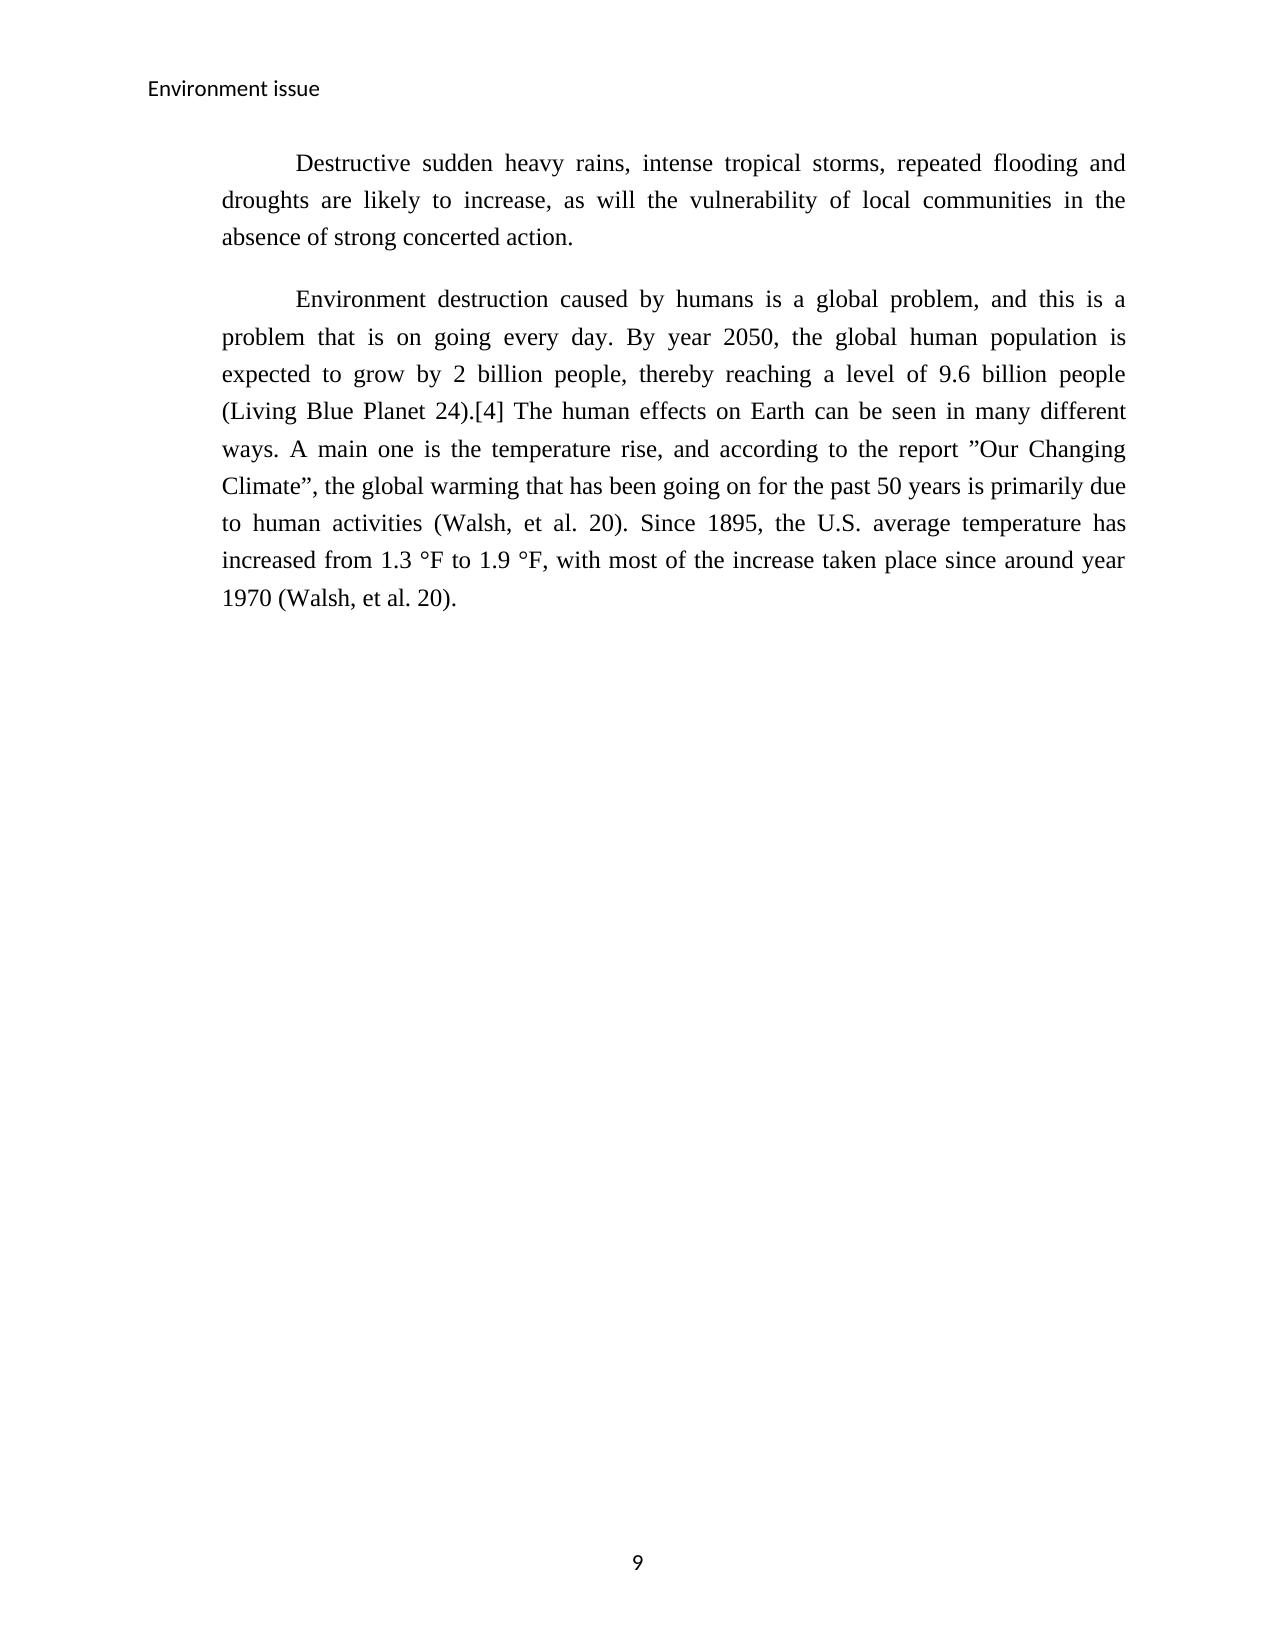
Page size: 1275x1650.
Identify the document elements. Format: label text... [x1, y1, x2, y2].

text Destructive sudden heavy rains, intense tropical storms, repeated flooding and droughts are likely to increase, as will the vulnerability of local communities in the absence of strong concerted action. [222, 148, 1127, 251]
text Environment destruction caused by humans is a global problem, and this is a problem that is on going every day. By year 2050, the global human population is expected to grow by 2 billion people, thereby reaching a level of 9.6 billion people (Living Blue Planet 24).[4] The human effects on Earth can be seen in many different ways. A main one is the temperature rise, and according to the report ”Our Changing Climate”, the global warming that has been going on for the past 50 years is primarily due to human activities (Walsh, et al. 20). Since 1895, the U.S. average temperature has increased from 1.3 °F to 1.9 °F, with most of the increase taken place since around year 1970 (Walsh, et al. 20). [222, 284, 1127, 612]
